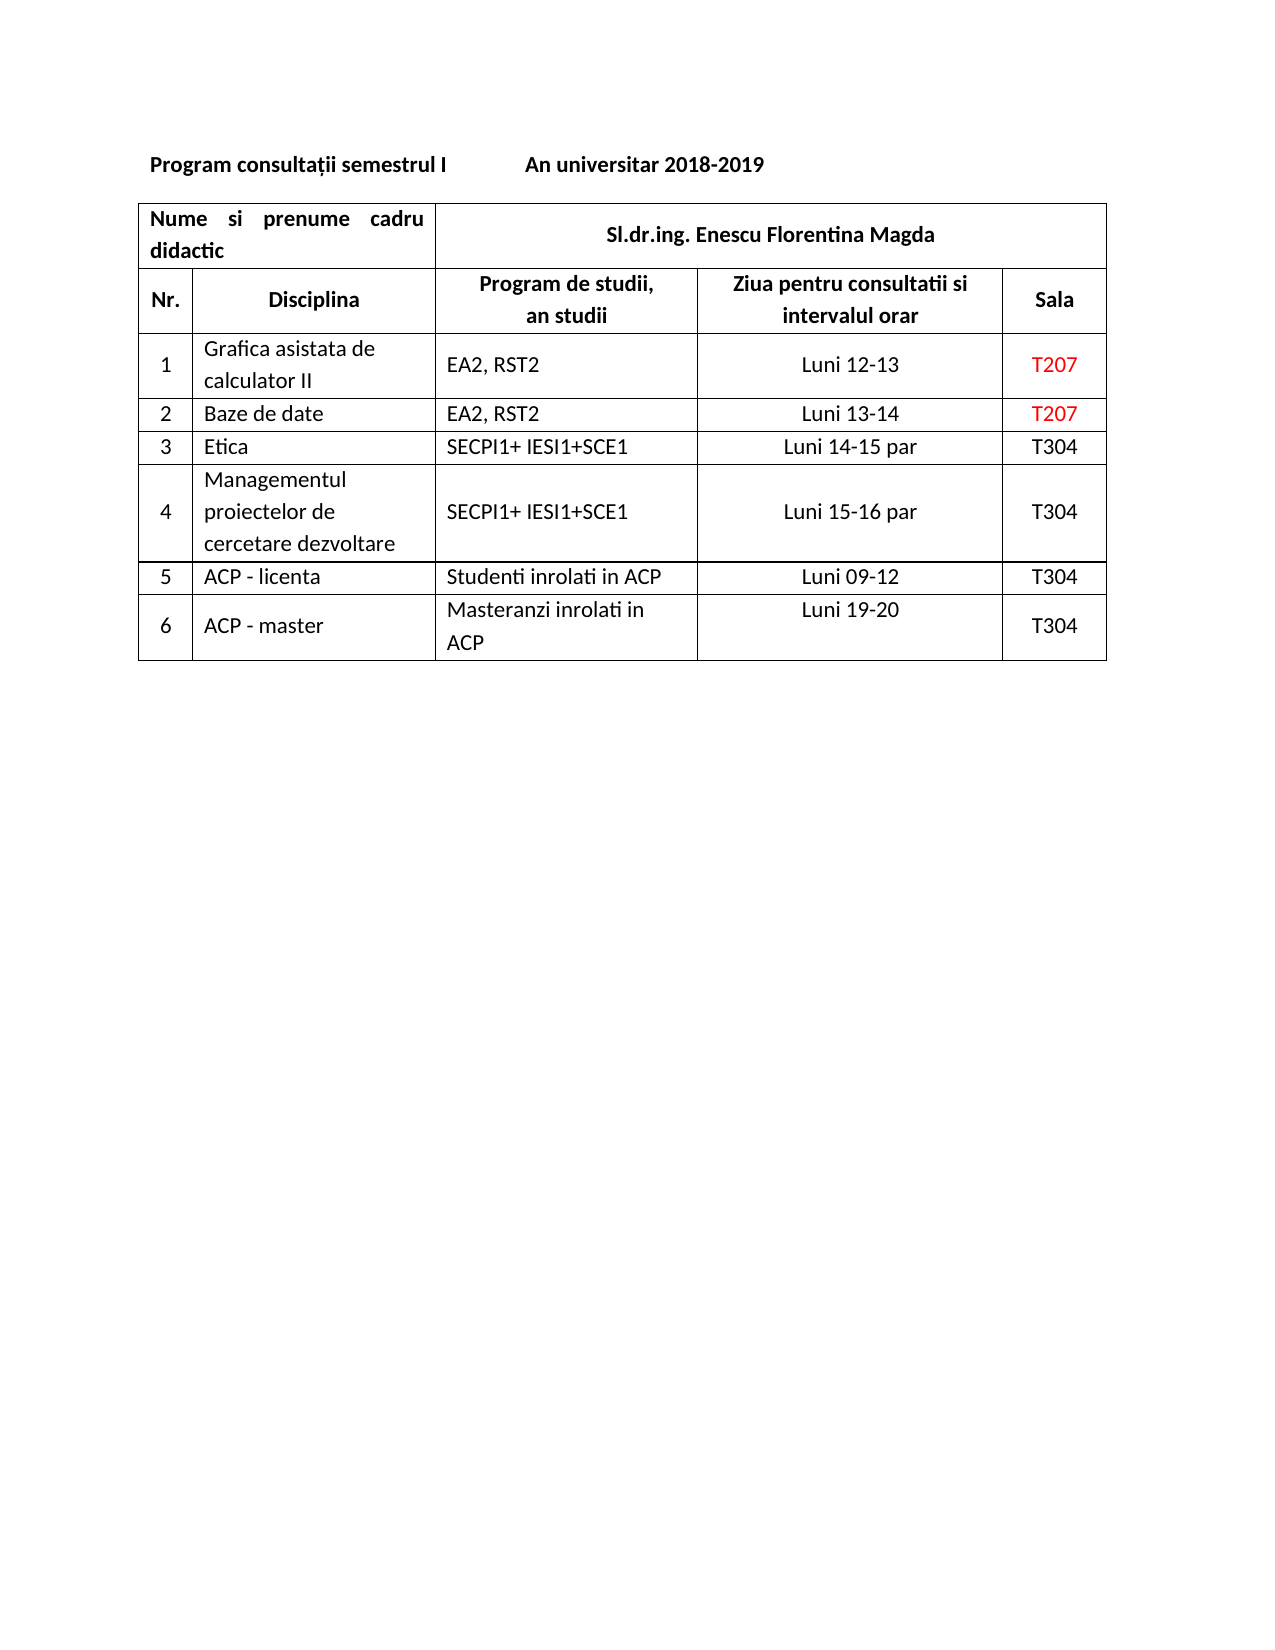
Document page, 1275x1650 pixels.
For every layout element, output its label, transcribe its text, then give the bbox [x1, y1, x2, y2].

table_cell Luni 15-16 par [698, 465, 1002, 561]
table_cell Disciplina [193, 269, 435, 333]
table_cell ACP - licenta [193, 563, 435, 594]
table_cell EA2, RST2 [436, 334, 697, 398]
table_header Nume si prenume cadru didactic [139, 204, 435, 268]
table_cell Sala [1003, 269, 1106, 333]
table_cell 5 [139, 563, 192, 594]
table_cell Studenti inrolati in ACP [436, 563, 697, 594]
table_cell T207 [1003, 399, 1106, 431]
text Program consultații semestrul I An universitar 2018-2019 [150, 150, 1125, 178]
table_cell Ziua pentru consultatii si intervalul orar [698, 269, 1002, 333]
table_cell 4 [139, 465, 192, 561]
table_cell Luni 09-12 [698, 563, 1002, 594]
table_cell SECPI1+ IESI1+SCE1 [436, 465, 697, 561]
table_cell Luni 12-13 [698, 334, 1002, 398]
table_cell Etica [193, 432, 435, 464]
table_cell T304 [1003, 563, 1106, 594]
table_header Sl.dr.ing. Enescu Florentina Magda [436, 204, 1106, 268]
table_cell T304 [1003, 432, 1106, 464]
table_cell Luni 19-20 [698, 595, 1002, 659]
table_cell Program de studii, an studii [436, 269, 697, 333]
table_cell Nr. [139, 269, 192, 333]
table_cell Baze de date [193, 399, 435, 431]
table_cell Luni 13-14 [698, 399, 1002, 431]
table_cell Masteranzi inrolati in ACP [436, 595, 697, 659]
table_cell 6 [139, 595, 192, 659]
table_cell 1 [139, 334, 192, 398]
table_cell SECPI1+ IESI1+SCE1 [436, 432, 697, 464]
table_cell 2 [139, 399, 192, 431]
table_cell EA2, RST2 [436, 399, 697, 431]
table_cell T304 [1003, 595, 1106, 659]
table_cell Luni 14-15 par [698, 432, 1002, 464]
table_cell T207 [1003, 334, 1106, 398]
table_cell ACP - master [193, 595, 435, 659]
table_cell Managementul proiectelor de cercetare dezvoltare [193, 465, 435, 561]
table_cell 3 [139, 432, 192, 464]
table_cell T304 [1003, 465, 1106, 561]
table_cell Grafica asistata de calculator II [193, 334, 435, 398]
